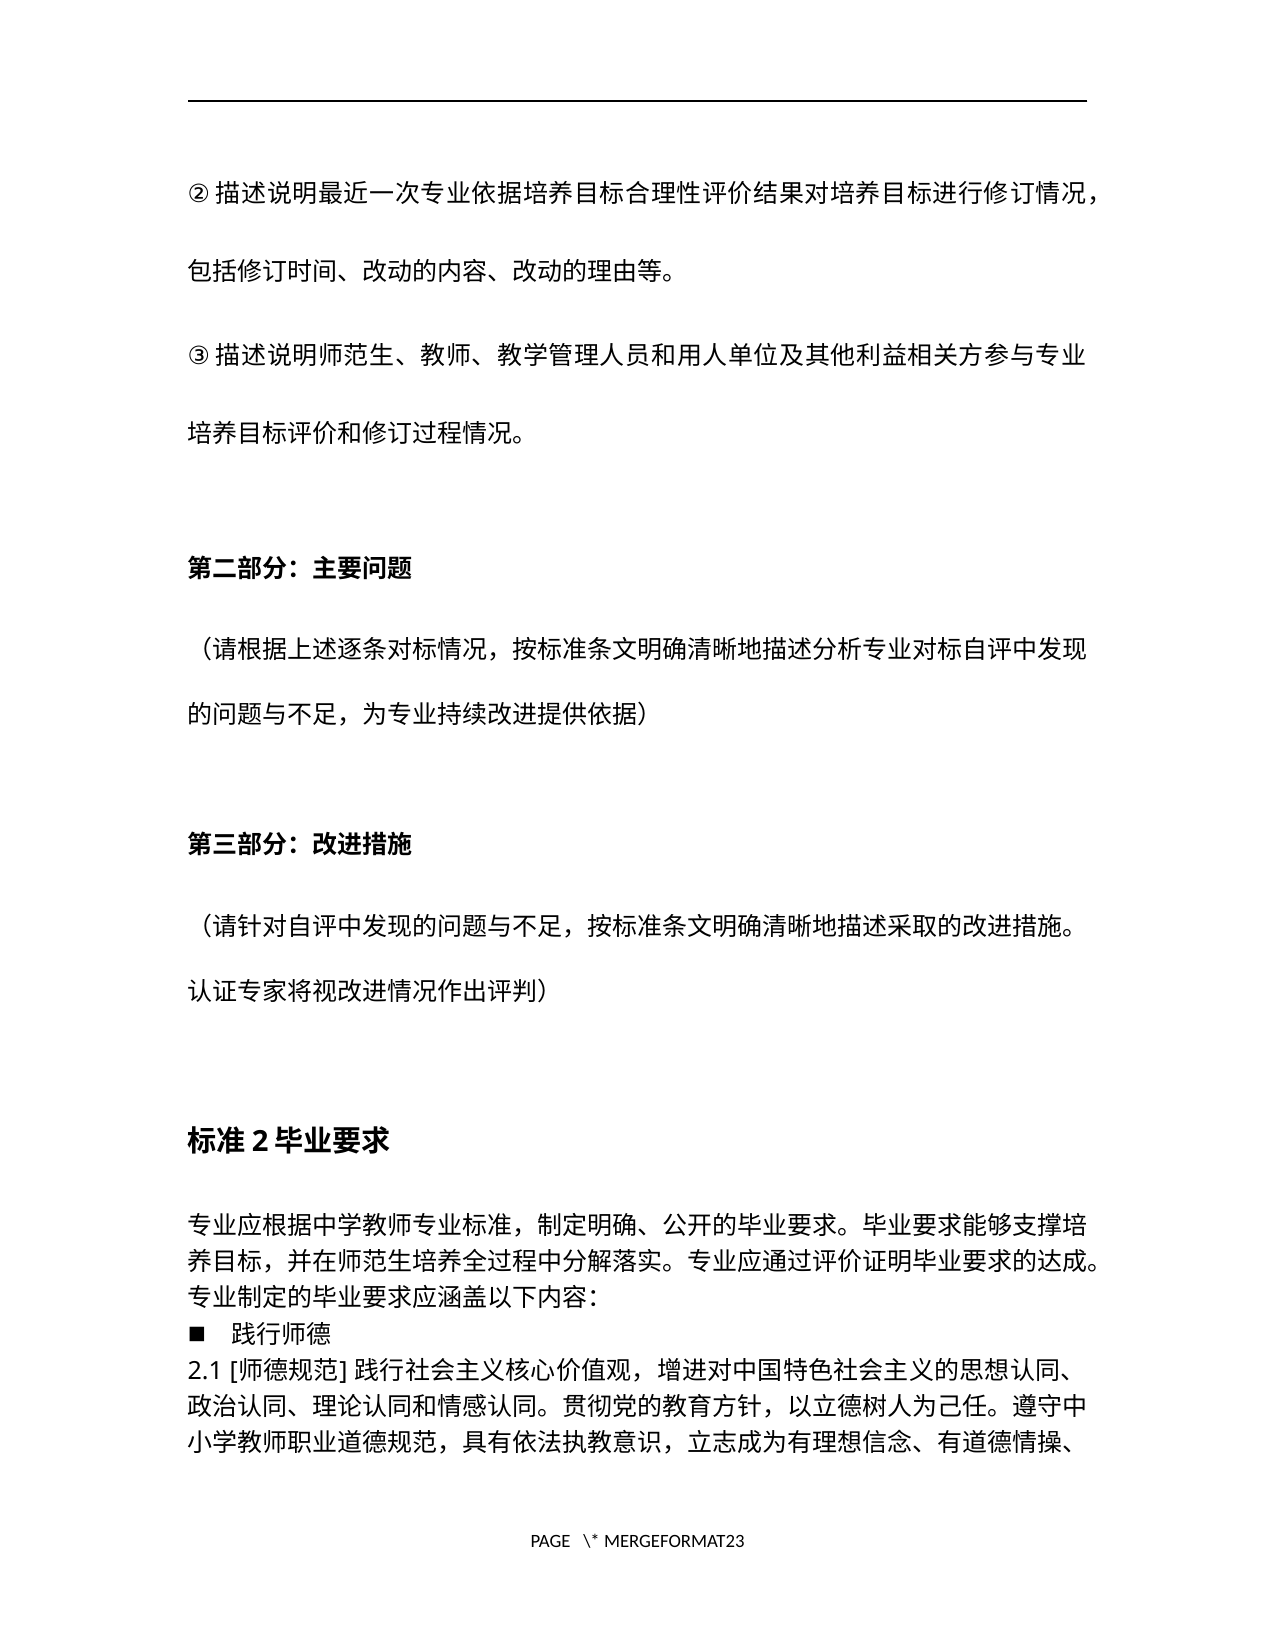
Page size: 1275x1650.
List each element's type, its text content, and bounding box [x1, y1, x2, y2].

subtitle 第三部分：改进措施 [187, 811, 1087, 876]
subtitle 标准2毕业要求 [187, 1106, 1087, 1171]
text 专业应根据中学教师专业标准，制定明确、公开的毕业要求。毕业要求能够支撑培养目标，并在师范生培养全过程中分解落实。专业应通过评价证明毕业要求的达成。专业制定的毕业要求应涵盖以下内容： [187, 1205, 1087, 1314]
text ②描述说明最近一次专业依据培养目标合理性评价结果对培养目标进行修订情况，包括修订时间、改动的内容、改动的理由等。 [187, 159, 1087, 302]
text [187, 1350, 1087, 1459]
text ③描述说明师范生、教师、教学管理人员和用人单位及其他利益相关方参与专业培养目标评价和修订过程情况。 [187, 321, 1087, 464]
subtitle 第二部分：主要问题 [187, 534, 1087, 599]
text （请针对自评中发现的问题与不足，按标准条文明确清晰地描述采取的改进措施。认证专家将视改进情况作出评判） [187, 892, 1087, 1022]
list 践行师德 [187, 1314, 1087, 1350]
text （请根据上述逐条对标情况，按标准条文明确清晰地描述分析专业对标自评中发现的问题与不足，为专业持续改进提供依据） [187, 616, 1087, 746]
